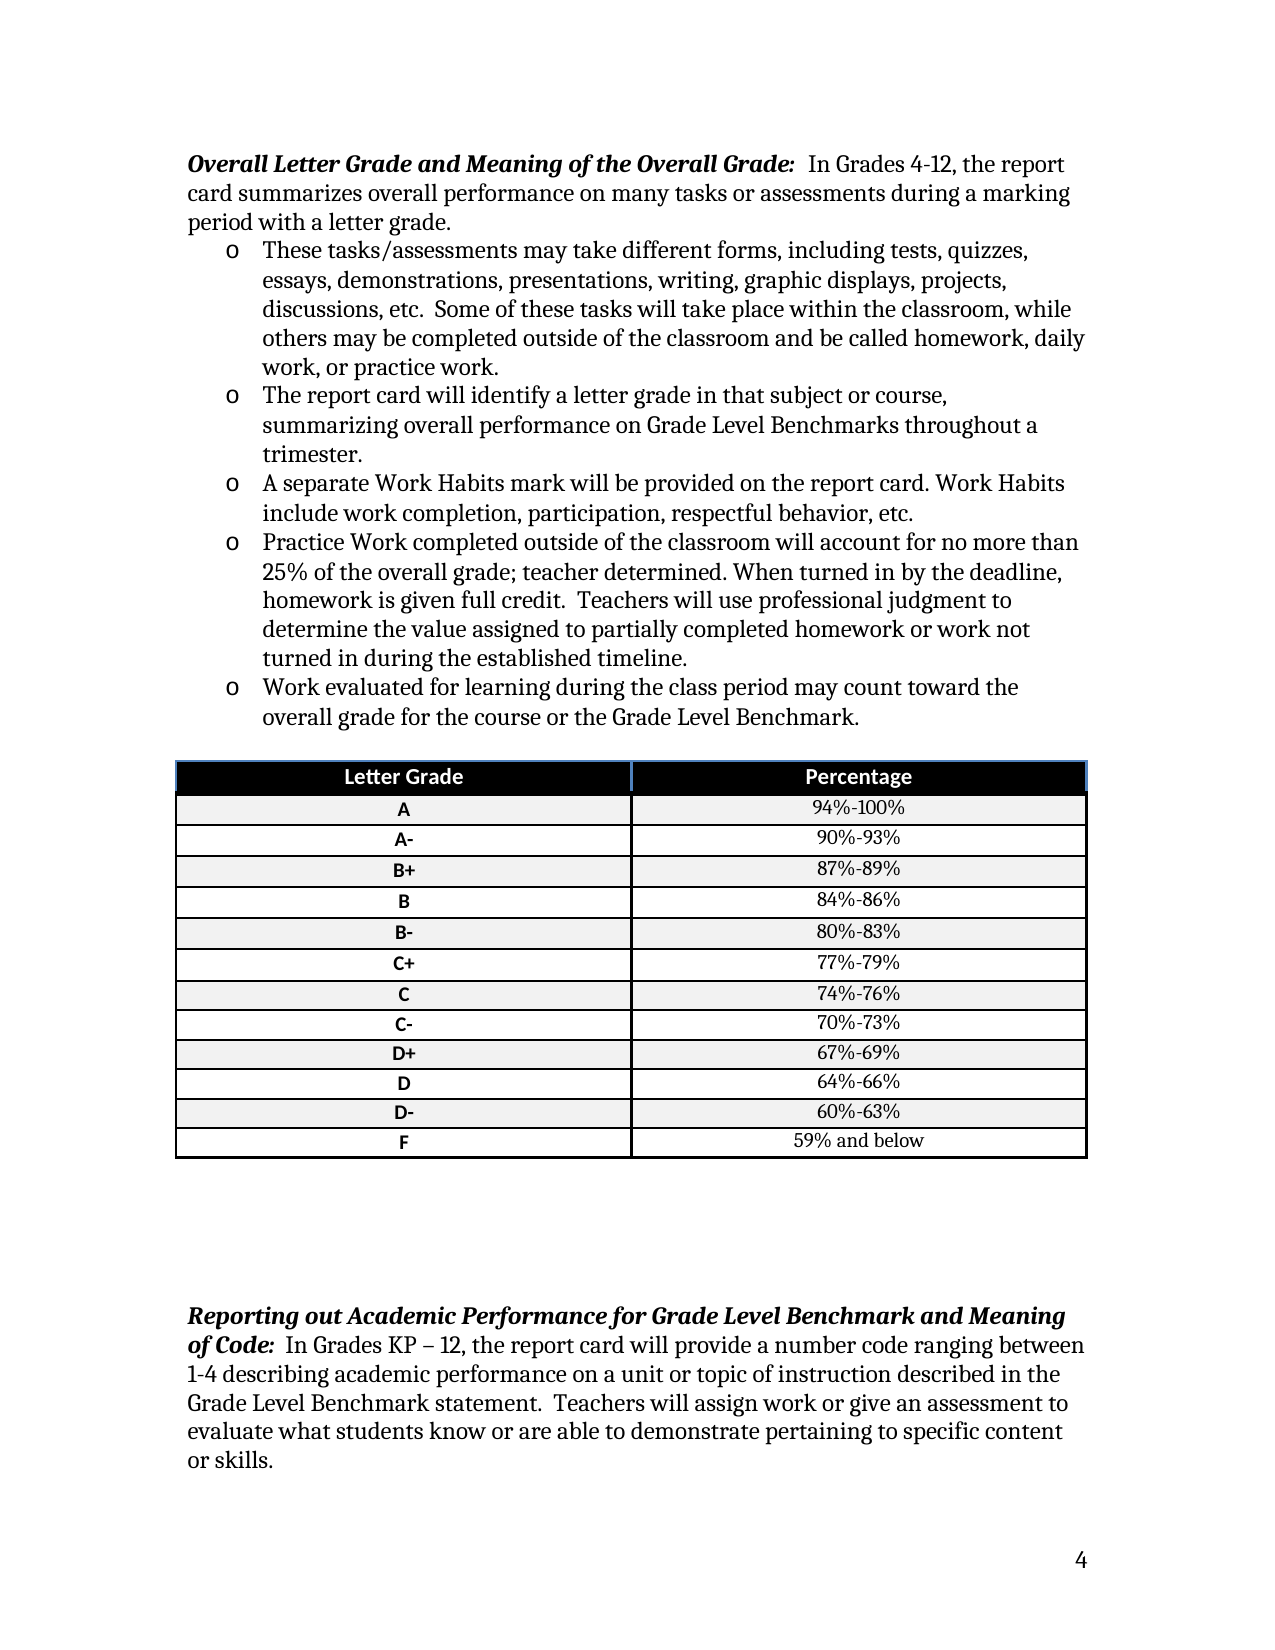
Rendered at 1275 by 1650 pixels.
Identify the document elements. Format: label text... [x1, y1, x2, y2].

table_cell C+ [177, 950, 630, 979]
table_cell D [177, 1070, 630, 1097]
text Reporting out Academic Performance for Grade Level Benchmark and Meaning of Code: In Grades KP – 12, the report card will provide a number code ranging between 1-4 describing academic performance on a unit or topic of instruction described in the Grade Level Benchmark statement. Teachers will assign work or give an assessment to evaluate what students know or are able to demonstrate pertaining to specific content or skills. [187, 1302, 1087, 1475]
table_cell 84%-86% [633, 888, 1085, 917]
table_header Percentage [633, 762, 1085, 791]
table_cell A- [177, 826, 630, 855]
table_cell 77%-79% [633, 950, 1085, 979]
table_cell D- [177, 1100, 630, 1127]
list Work evaluated for learning during the class period may count toward the overall grade for the course or the Grade Level Benchmark. [225, 672, 1087, 731]
table_cell F [177, 1129, 630, 1156]
table_cell A [177, 796, 630, 824]
table_cell 60%-63% [633, 1100, 1085, 1127]
table_cell 74%-76% [633, 982, 1085, 1009]
table_cell C [177, 982, 630, 1009]
table_cell B+ [177, 857, 630, 886]
table_cell 59% and below [633, 1129, 1085, 1156]
table_cell 64%-66% [633, 1070, 1085, 1097]
list These tasks/assessments may take different forms, including tests, quizzes, essays, demonstrations, presentations, writing, graphic displays, projects, discussions, etc. Some of these tasks will take place within the classroom, while others may be completed outside of the classroom and be called homework, daily work, or practice work. [225, 236, 1087, 381]
list The report card will identify a letter grade in that subject or course, summarizing overall performance on Grade Level Benchmarks throughout a trimester. [225, 381, 1087, 469]
list A separate Work Habits mark will be provided on the report card. Work Habits include work completion, participation, respectful behavior, etc. [225, 469, 1087, 527]
table_cell 94%-100% [633, 796, 1085, 824]
table_cell 70%-73% [633, 1011, 1085, 1038]
list Practice Work completed outside of the classroom will account for no more than 25% of the overall grade; teacher determined. When turned in by the deadline, homework is given full credit. Teachers will use professional judgment to determine the value assigned to partially completed homework or work not turned in during the established timeline. [225, 527, 1087, 672]
table_cell 67%-69% [633, 1041, 1085, 1068]
table_cell B [177, 888, 630, 917]
table_cell 80%-83% [633, 919, 1085, 948]
text Overall Letter Grade and Meaning of the Overall Grade: In Grades 4-12, the report card summarizes overall performance on many tasks or assessments during a marking period with a letter grade. [187, 150, 1087, 236]
table_cell 87%-89% [633, 857, 1085, 886]
table_cell C- [177, 1011, 630, 1038]
table_cell B- [177, 919, 630, 948]
table_header Letter Grade [177, 762, 630, 791]
table_cell 90%-93% [633, 826, 1085, 855]
table_cell D+ [177, 1041, 630, 1068]
